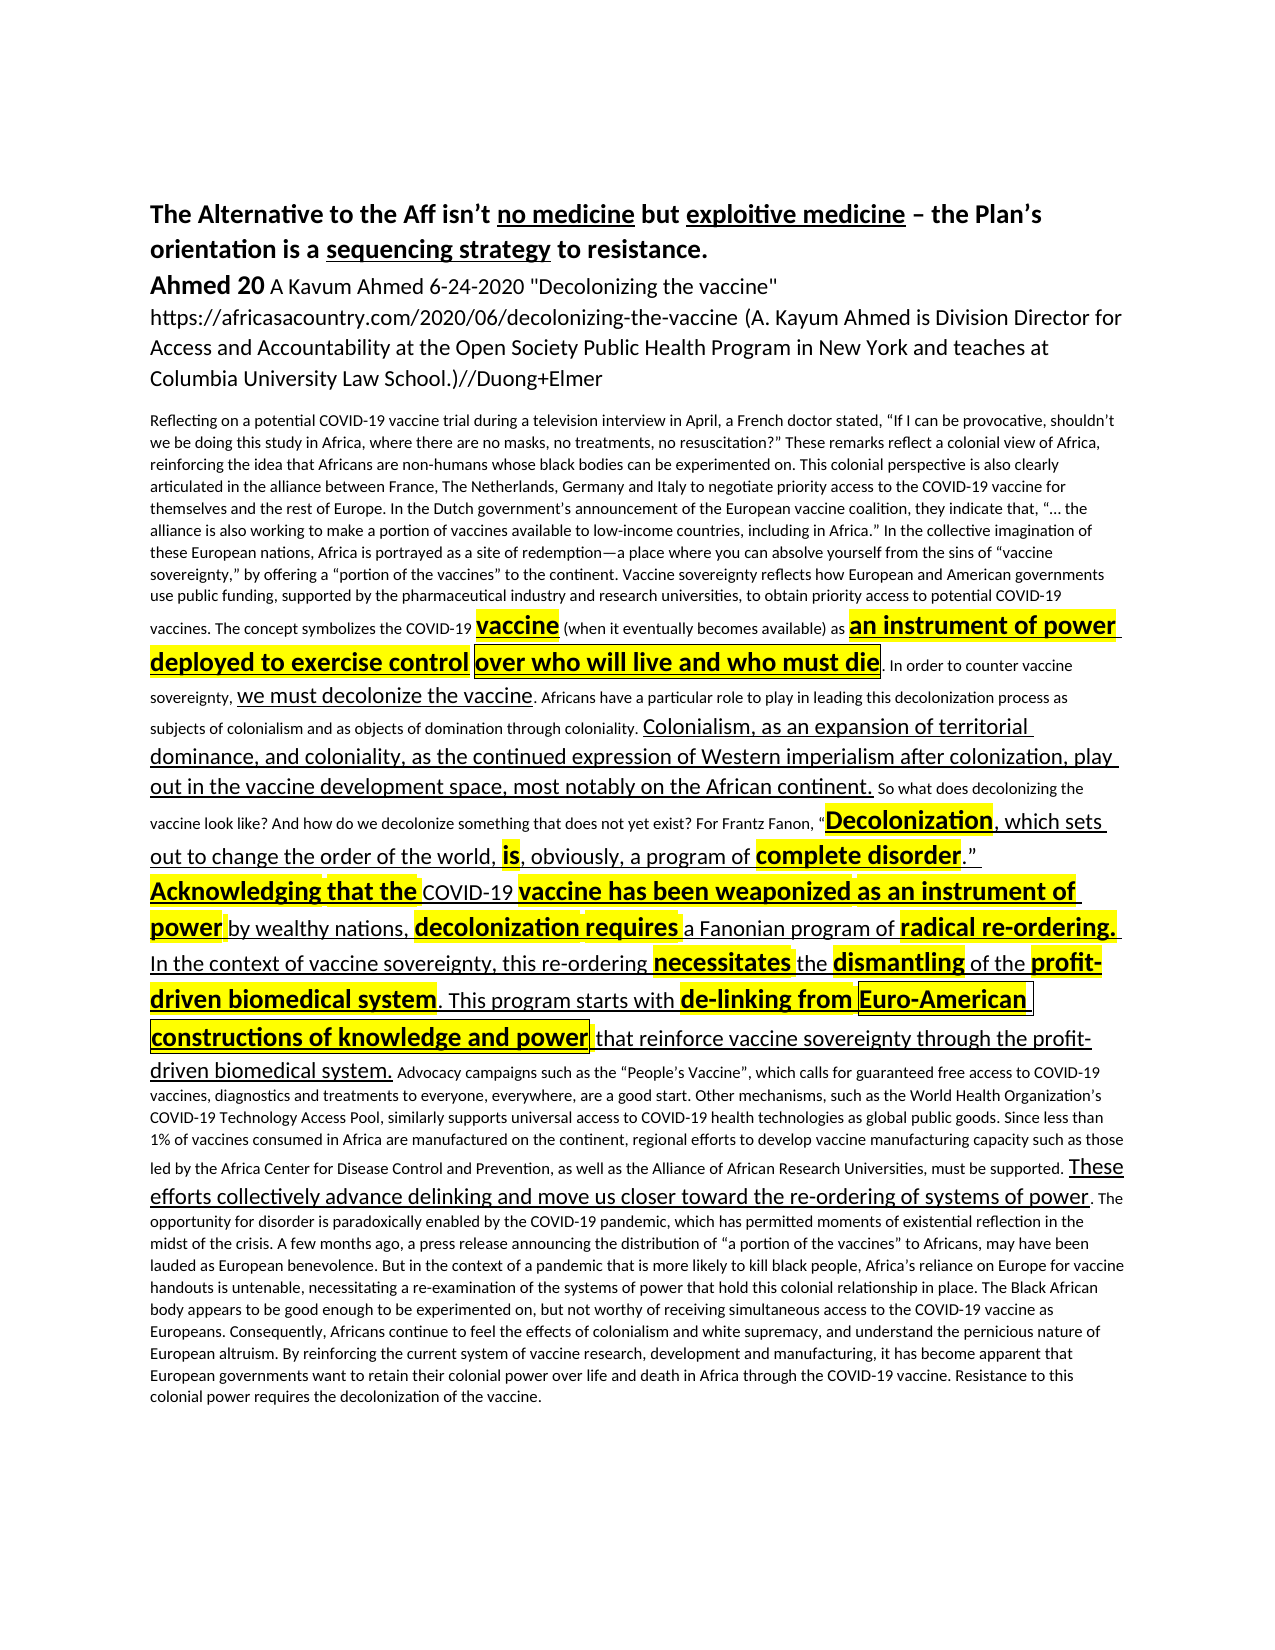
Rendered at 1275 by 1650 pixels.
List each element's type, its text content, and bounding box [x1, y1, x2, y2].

text Reflecting on a potential COVID-19 vaccine trial during a television interview in April, a French doctor stated, “If I can be provocative, shouldn’t we be doing this study in Africa, where there are no masks, no treatments, no resuscitation?” These remarks reflect a colonial view of Africa, reinforcing the idea that Africans are non-humans whose black bodies can be experimented on. This colonial perspective is also clearly articulated in the alliance between France, The Netherlands, Germany and Italy to negotiate priority access to the COVID-19 vaccine for themselves and the rest of Europe. In the Dutch government’s announcement of the European vaccine coalition, they indicate that, “… the alliance is also working to make a portion of vaccines available to low-income countries, including in Africa.” In the collective imagination of these European nations, Africa is portrayed as a site of redemption—a place where you can absolve yourself from the sins of “vaccine sovereignty,” by offering a “portion of the vaccines” to the continent. Vaccine sovereignty reflects how European and American governments use public funding, supported by the pharmaceutical industry and research universities, to obtain priority access to potential COVID-19 vaccines. The concept symbolizes the COVID-19 vaccine (when it eventually becomes available) as an instrument of power deployed to exercise control over who will live and who must die. In order to counter vaccine sovereignty, we must decolonize the vaccine. Africans have a particular role to play in leading this decolonization process as subjects of colonialism and as objects of domination through coloniality. Colonialism, as an expansion of territorial dominance, and coloniality, as the continued expression of Western imperialism after colonization, play out in the vaccine development space, most notably on the African continent. So what does decolonizing the vaccine look like? And how do we decolonize something that does not yet exist? For Frantz Fanon, “Decolonization, which sets out to change the order of the world, is, obviously, a program of complete disorder.” Acknowledging that the COVID-19 vaccine has been weaponized as an instrument of power by wealthy nations, decolonization requires a Fanonian program of radical re-ordering. In the context of vaccine sovereignty, this re-ordering necessitates the dismantling of the profit-driven biomedical system. This program starts with de-linking from Euro-American constructions of knowledge and power that reinforce vaccine sovereignty through the profit-driven biomedical system. Advocacy campaigns such as the “People’s Vaccine”, which calls for guaranteed free access to COVID-19 vaccines, diagnostics and treatments to everyone, everywhere, are a good start. Other mechanisms, such as the World Health Organization’s COVID-19 Technology Access Pool, similarly supports universal access to COVID-19 health technologies as global public goods. Since less than 1% of vaccines consumed in Africa are manufactured on the continent, regional efforts to develop vaccine manufacturing capacity such as those led by the Africa Center for Disease Control and Prevention, as well as the Alliance of African Research Universities, must be supported. These efforts collectively advance delinking and move us closer toward the re-ordering of systems of power. The opportunity for disorder is paradoxically enabled by the COVID-19 pandemic, which has permitted moments of existential reflection in the midst of the crisis. A few months ago, a press release announcing the distribution of “a portion of the vaccines” to Africans, may have been lauded as European benevolence. But in the context of a pandemic that is more likely to kill black people, Africa’s reliance on Europe for vaccine handouts is untenable, necessitating a re-examination of the systems of power that hold this colonial relationship in place. The Black African body appears to be good enough to be experimented on, but not worthy of receiving simultaneous access to the COVID-19 vaccine as Europeans. Consequently, Africans continue to feel the effects of colonialism and white supremacy, and understand the pernicious nature of European altruism. By reinforcing the current system of vaccine research, development and manufacturing, it has become apparent that European governments want to retain their colonial power over life and death in Africa through the COVID-19 vaccine. Resistance to this colonial power requires the decolonization of the vaccine. [150, 411, 1125, 1407]
text Ahmed 20 A Kavum Ahmed 6-24-2020 "Decolonizing the vaccine" https://africasacountry.com/2020/06/decolonizing-the-vaccine (A. Kayum Ahmed is Division Director for Access and Accountability at the Open Society Public Health Program in New York and teaches at Columbia University Law School.)//Duong+Elmer [150, 268, 1125, 392]
subtitle The Alternative to the Aff isn’t no medicine but exploitive medicine – the Plan’s orientation is a sequencing strategy to resistance. [150, 197, 1125, 266]
